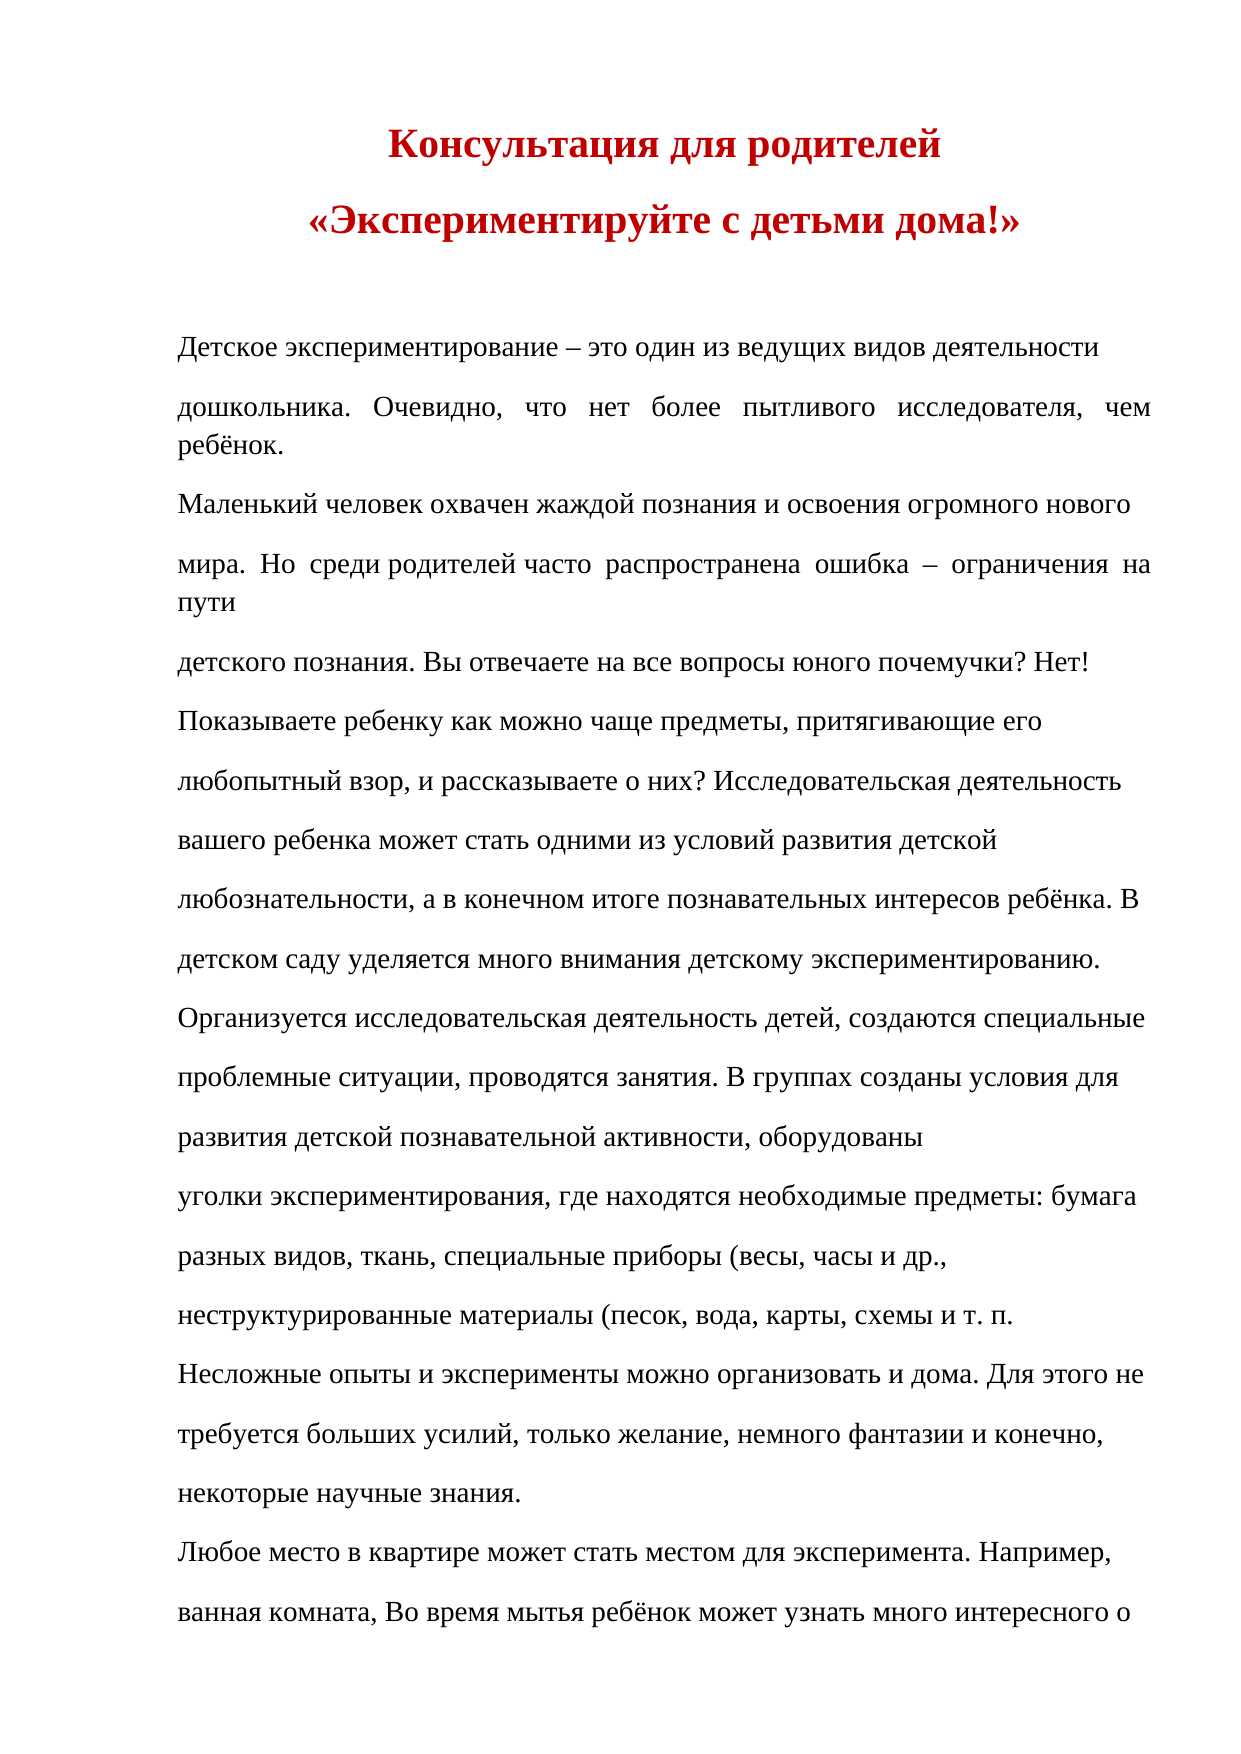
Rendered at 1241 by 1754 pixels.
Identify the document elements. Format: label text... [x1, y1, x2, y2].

text детского познания. Вы отвечаете на все вопросы юного почемучки? Нет! [177, 644, 1152, 677]
text «Экспериментируйте с детьми дома!» [177, 194, 1152, 242]
text неструктурированные материалы (песок, вода, карты, схемы и т. п. [177, 1297, 1152, 1331]
text некоторые научные знания. [177, 1475, 1152, 1509]
text развития детской познавательной активности, оборудованы [177, 1119, 1152, 1152]
text Детское экспериментирование – это один из ведущих видов деятельности [177, 329, 1152, 363]
text разных видов, ткань, специальные приборы (весы, часы и др., [177, 1238, 1152, 1271]
text Показываете ребенку как можно чаще предметы, притягивающие его [177, 703, 1152, 737]
text Любое место в квартире может стать местом для эксперимента. Например, [177, 1534, 1152, 1568]
text детском саду уделяется много внимания детскому экспериментированию. [177, 941, 1152, 974]
text ванная комната, Во время мытья ребёнок может узнать много интересного о [177, 1594, 1152, 1627]
text любознательности, а в конечном итоге познавательных интересов ребёнка. В [177, 881, 1152, 915]
text Консультация для родителей [177, 118, 1152, 166]
text проблемные ситуации, проводятся занятия. В группах созданы условия для [177, 1059, 1152, 1093]
text требуется больших усилий, только желание, немного фантазии и конечно, [177, 1416, 1152, 1449]
text любопытный взор, и рассказываете о них? Исследовательская деятельность [177, 763, 1152, 796]
text вашего ребенка может стать одними из условий развития детской [177, 822, 1152, 856]
text дошкольника. Очевидно, что нет более пытливого исследователя, чем ребёнок. [177, 389, 1152, 461]
text Маленький человек охвачен жаждой познания и освоения огромного нового [177, 487, 1152, 520]
text уголки экспериментирования, где находятся необходимые предметы: бумага [177, 1178, 1152, 1212]
text Организуется исследовательская деятельность детей, создаются специальные [177, 1000, 1152, 1034]
text мира. Но среди родителей часто распространена ошибка – ограничения на пути [177, 546, 1152, 618]
text Несложные опыты и эксперименты можно организовать и дома. Для этого не [177, 1356, 1152, 1390]
